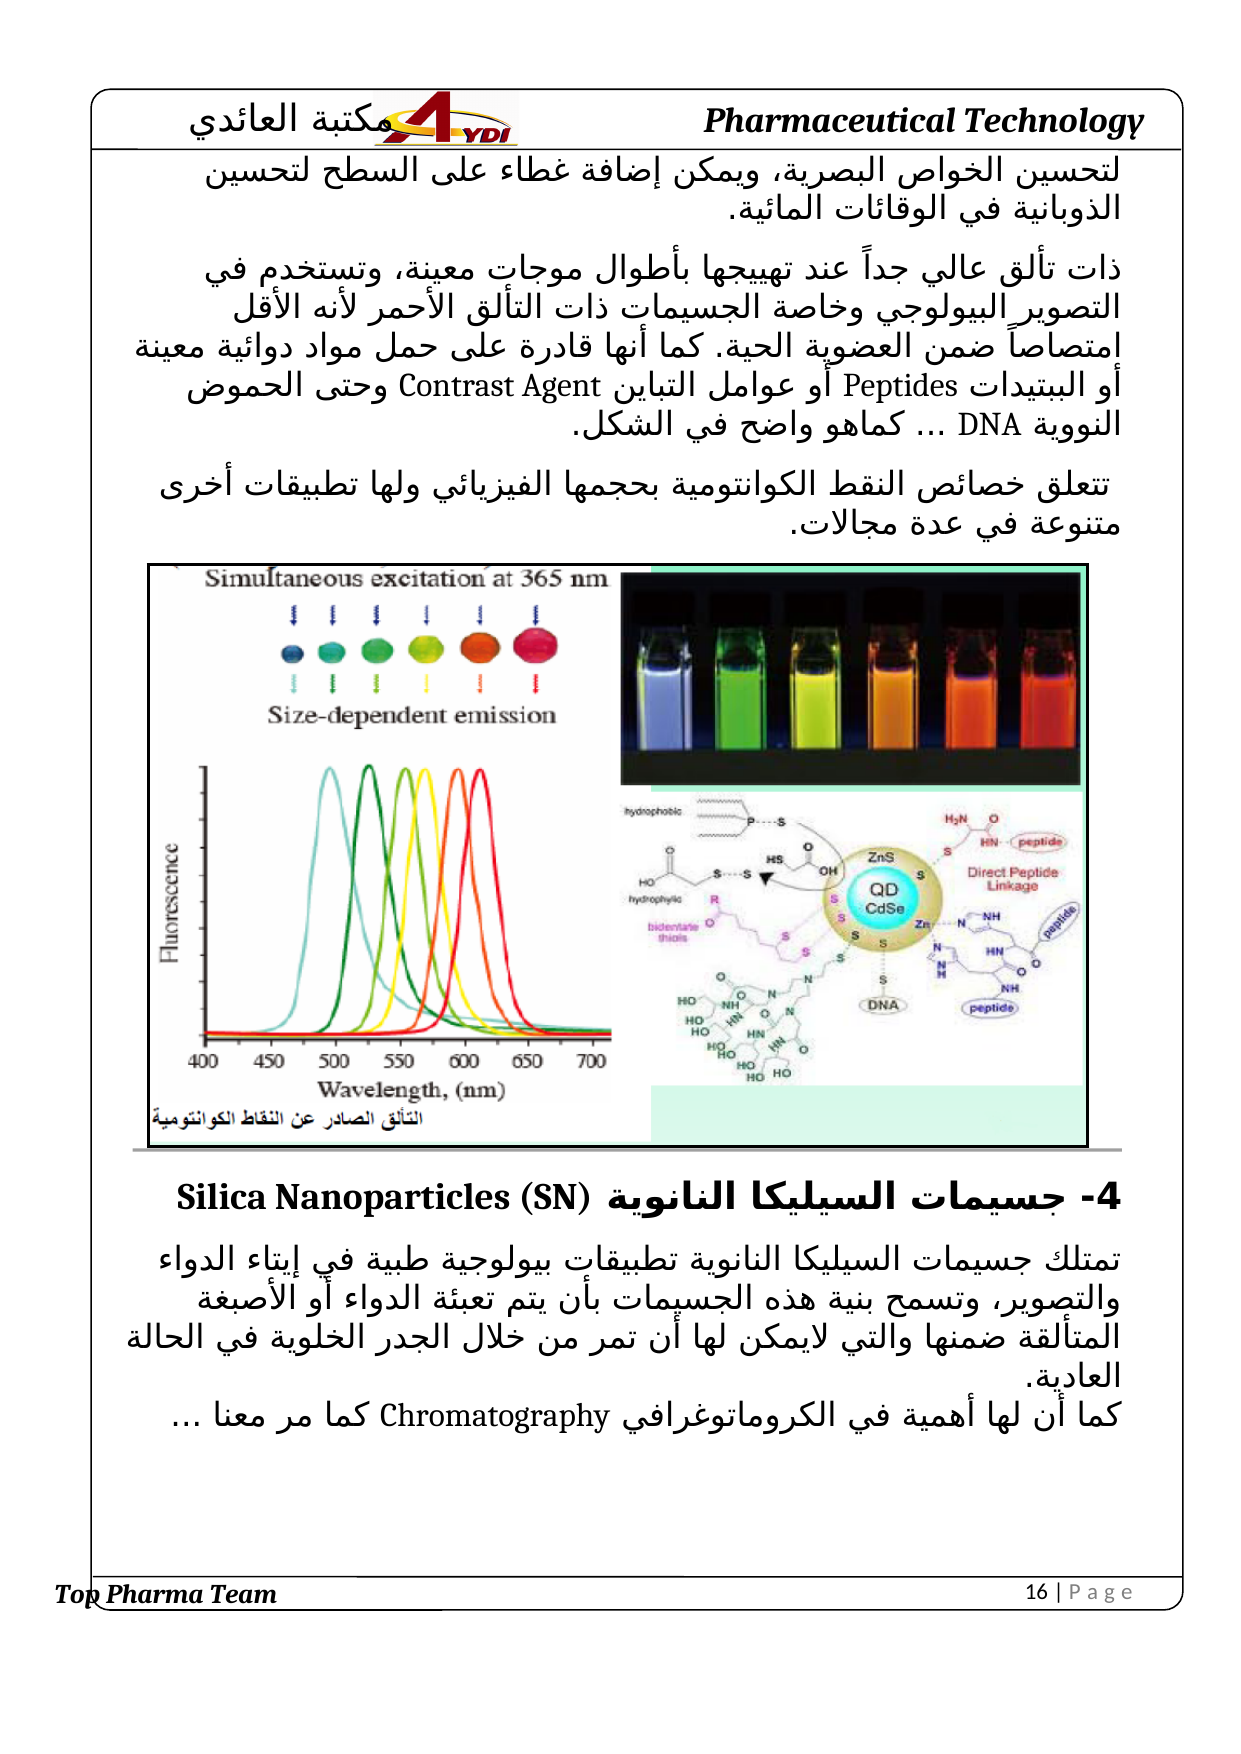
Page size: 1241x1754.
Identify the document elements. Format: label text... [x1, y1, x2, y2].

text تتعلق خصائص النقط الكوانتومية بحجمها الفيزيائي ولها تطبيقات أخرى متنوعة في عدة مجالات. [114, 464, 1122, 542]
picture [150, 566, 1086, 1145]
text كما أن لها أهمية في الكروماتوغرافي Chromatography كما مر معنا ... [114, 1395, 1122, 1434]
text 4- جسيمات السيليكا النانوية Silica Nanoparticles (SN) [114, 1175, 1122, 1219]
picture [372, 91, 520, 148]
text ذات تألق عالي جداً عند تهييجها بأطوال موجات معينة، وتستخدم في التصوير البيولوجي وخاصة الجسيمات ذات التألق الأحمر لأنه الأقل امتصاصاً ضمن العضوية الحية. كما أنها قادرة على حمل مواد دوائية معينة أو الببتيدات Peptides أو عوامل التباين Contrast Agent وحتى الحموض النووية DNA ... كماهو واضح في الشكل. [114, 248, 1122, 444]
text تمتلك جسيمات السيليكا النانوية تطبيقات بيولوجية طبية في إيتاء الدواء والتصوير، وتسمح بنية هذه الجسيمات بأن يتم تعبئة الدواء أو الأصبغة المتألقة ضمنها والتي لايمكن لها أن تمر من خلال الجدر الخلوية في الحالة العادية. [114, 1240, 1122, 1395]
